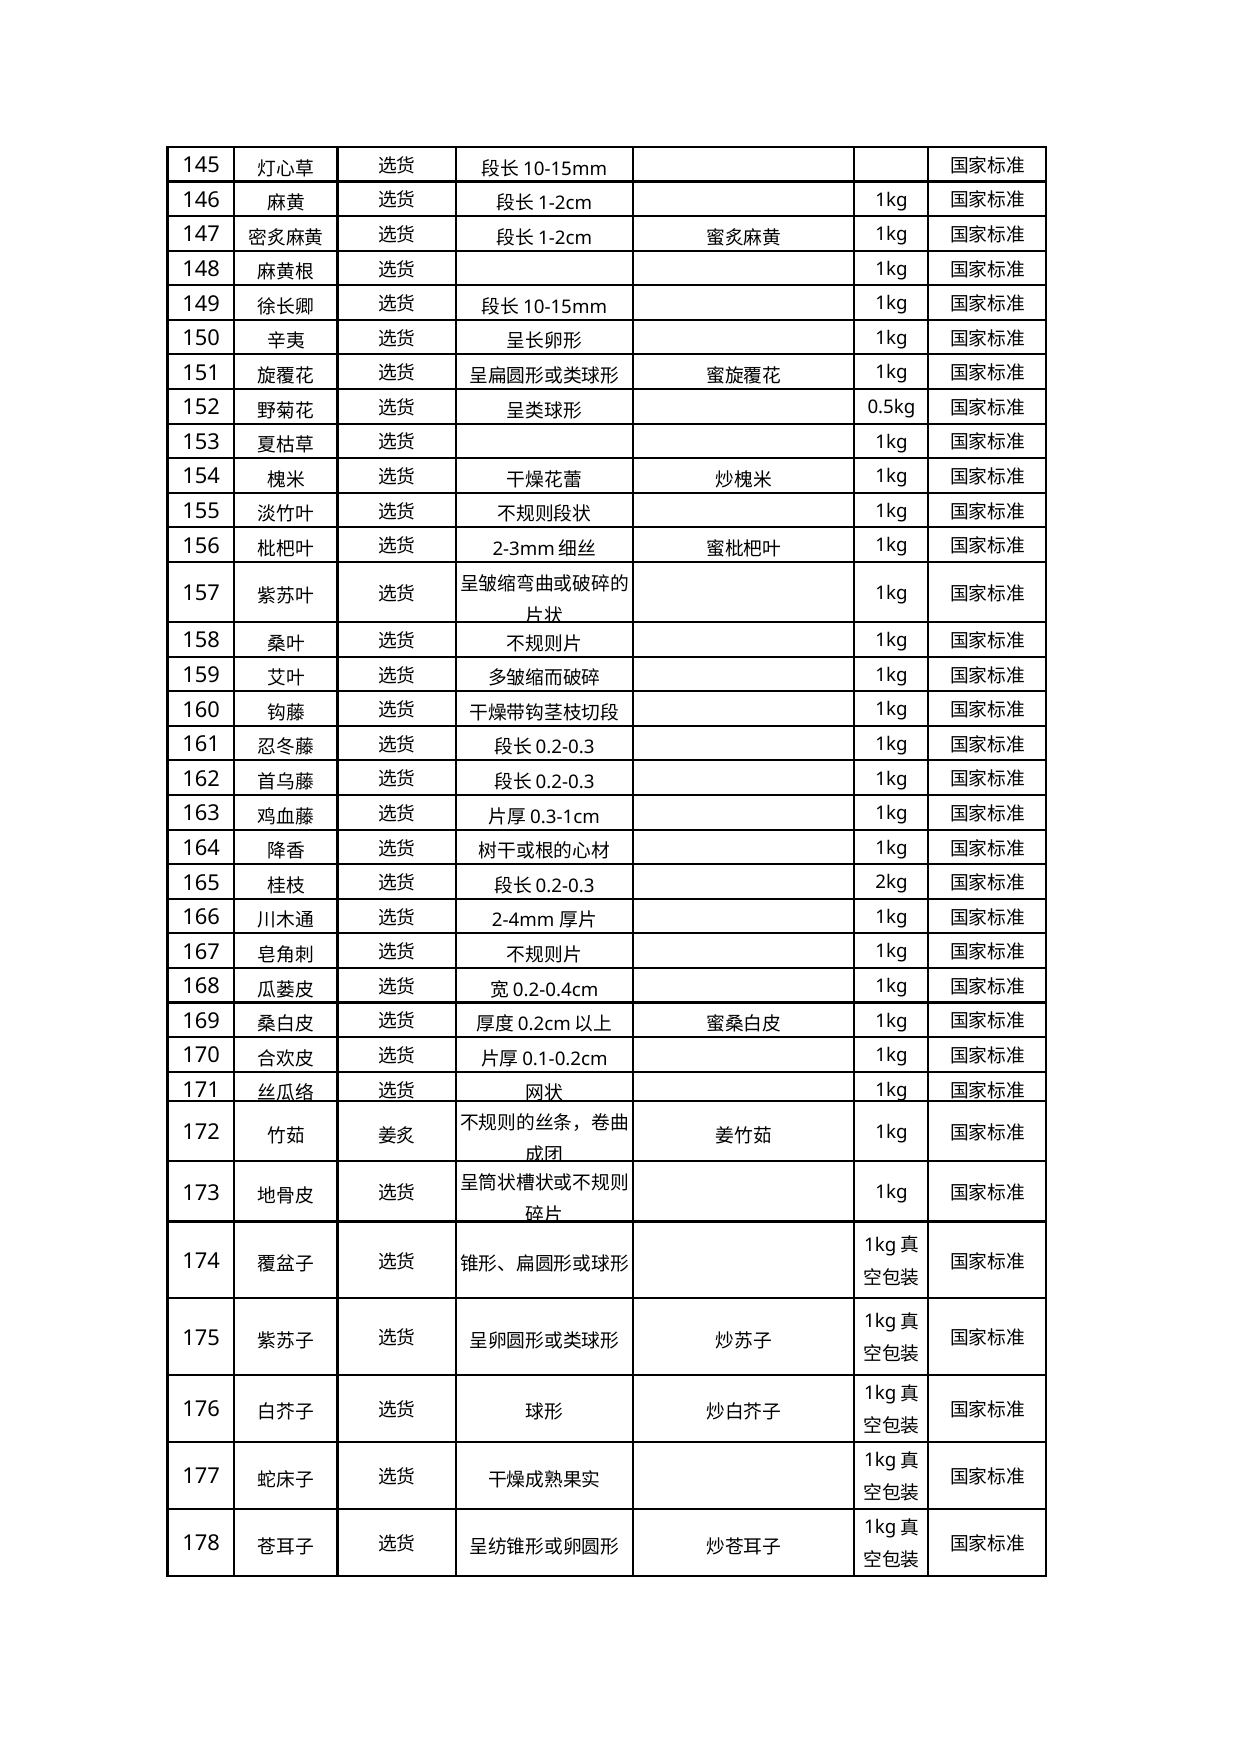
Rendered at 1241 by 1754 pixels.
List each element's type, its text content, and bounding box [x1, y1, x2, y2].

table_cell [634, 831, 853, 863]
table_cell 国家标准 [929, 459, 1045, 492]
table_cell 枇杷叶 [235, 528, 336, 561]
table_cell 竹茹 [235, 1102, 336, 1160]
table_cell 槐米 [235, 459, 336, 492]
table_cell [634, 1162, 853, 1220]
table_cell [634, 658, 853, 690]
table_cell 国家标准 [929, 1004, 1045, 1036]
table_cell 锥形、扁圆形或球形 [457, 1223, 632, 1297]
table_cell [634, 183, 853, 215]
table_cell 呈卵圆形或类球形 [457, 1299, 632, 1373]
table_cell [634, 494, 853, 526]
table_cell 国家标准 [929, 1162, 1045, 1220]
table_cell 选货 [339, 459, 455, 492]
table_cell 首乌藤 [235, 761, 336, 794]
table_cell 145 [169, 148, 233, 180]
table_cell 麻黄根 [235, 252, 336, 284]
table_cell 艾叶 [235, 658, 336, 690]
table_cell 呈类球形 [457, 390, 632, 422]
table_cell 紫苏叶 [235, 563, 336, 621]
table_cell 鸡血藤 [235, 796, 336, 828]
table_cell 树干或根的心材 [457, 831, 632, 863]
table_cell 炒槐米 [634, 459, 853, 492]
table_cell 国家标准 [929, 528, 1045, 561]
table_cell 降香 [235, 831, 336, 863]
table_cell 选货 [339, 286, 455, 319]
table_cell 国家标准 [929, 658, 1045, 690]
table_cell 选货 [339, 1510, 455, 1575]
table_cell 忍冬藤 [235, 727, 336, 759]
table_cell 1kg [855, 1038, 927, 1071]
table_cell 国家标准 [929, 1510, 1045, 1575]
table_cell [634, 1073, 853, 1100]
table_cell 0.5kg [855, 390, 927, 422]
table_cell [634, 623, 853, 656]
table_cell 149 [169, 286, 233, 319]
table_cell [634, 796, 853, 828]
table_cell [634, 1223, 853, 1297]
table_cell 国家标准 [929, 286, 1045, 319]
table_cell 168 [169, 969, 233, 1001]
table_cell 1kg [855, 727, 927, 759]
table_cell 1kg [855, 934, 927, 967]
table_cell 国家标准 [929, 252, 1045, 284]
table_cell 选货 [339, 148, 455, 180]
table_cell 国家标准 [929, 865, 1045, 898]
table_cell 呈筒状槽状或不规则碎片 [457, 1162, 632, 1220]
table_cell 丝瓜络 [235, 1073, 336, 1100]
table_cell 1kg [855, 563, 927, 621]
table_cell 选货 [339, 969, 455, 1001]
table_cell 段长1-2cm [457, 183, 632, 215]
table_cell 选货 [339, 1038, 455, 1071]
table_cell 选货 [339, 1443, 455, 1508]
table_cell 1kg [855, 1004, 927, 1036]
table_cell 桂枝 [235, 865, 336, 898]
table_cell 国家标准 [929, 494, 1045, 526]
table_cell 1kg [855, 528, 927, 561]
table_cell 1kg [855, 1102, 927, 1160]
table_cell 炒苍耳子 [634, 1510, 853, 1575]
table_cell 147 [169, 217, 233, 249]
table_cell 蜜枇杷叶 [634, 528, 853, 561]
table_cell 国家标准 [929, 727, 1045, 759]
table_cell 选货 [339, 796, 455, 828]
table_cell 选货 [339, 1376, 455, 1441]
table_cell 国家标准 [929, 321, 1045, 353]
table_cell 162 [169, 761, 233, 794]
table_cell 国家标准 [929, 563, 1045, 621]
table_cell 1kg [855, 459, 927, 492]
table_cell 段长10-15mm [457, 148, 632, 180]
table_cell 野菊花 [235, 390, 336, 422]
table_cell [634, 425, 853, 457]
table_cell 156 [169, 528, 233, 561]
table_cell 国家标准 [929, 761, 1045, 794]
table_cell 173 [169, 1162, 233, 1220]
table_cell [634, 390, 853, 422]
table_cell 159 [169, 658, 233, 690]
table_cell 选货 [339, 727, 455, 759]
table_cell 1kg真空包装 [855, 1223, 927, 1297]
table_cell 不规则片 [457, 934, 632, 967]
table_cell 152 [169, 390, 233, 422]
table_cell 2-4mm 厚片 [457, 900, 632, 932]
table_cell 171 [169, 1073, 233, 1100]
table_cell 不规则的丝条，卷曲成团 [457, 1102, 632, 1160]
table_cell 国家标准 [929, 1102, 1045, 1160]
table_cell 国家标准 [929, 1038, 1045, 1071]
table_cell 1kg [855, 217, 927, 249]
table_cell 166 [169, 900, 233, 932]
table_cell 2-3mm细丝 [457, 528, 632, 561]
table_cell 白芥子 [235, 1376, 336, 1441]
table_cell 177 [169, 1443, 233, 1508]
table_cell 选货 [339, 217, 455, 249]
table_cell 选货 [339, 900, 455, 932]
table_cell 姜炙 [339, 1102, 455, 1160]
table_cell 地骨皮 [235, 1162, 336, 1220]
table_cell 徐长卿 [235, 286, 336, 319]
table_cell [634, 252, 853, 284]
table_cell 148 [169, 252, 233, 284]
table_cell 国家标准 [929, 831, 1045, 863]
table_cell 段长0.2-0.3 [457, 727, 632, 759]
table_cell 1kg [855, 494, 927, 526]
table_cell 164 [169, 831, 233, 863]
table_cell 国家标准 [929, 1223, 1045, 1297]
table_cell 170 [169, 1038, 233, 1071]
table_cell 国家标准 [929, 1299, 1045, 1373]
table_cell 1kg [855, 831, 927, 863]
table_cell 覆盆子 [235, 1223, 336, 1297]
table_cell 国家标准 [929, 1376, 1045, 1441]
table_cell [634, 692, 853, 725]
table_cell 淡竹叶 [235, 494, 336, 526]
table_cell 段长0.2-0.3 [457, 865, 632, 898]
table_cell 呈长卵形 [457, 321, 632, 353]
table_cell 169 [169, 1004, 233, 1036]
table_cell 钩藤 [235, 692, 336, 725]
table_cell 选货 [339, 563, 455, 621]
table_cell 1kg真空包装 [855, 1299, 927, 1373]
table_cell [457, 252, 632, 284]
table_cell [634, 969, 853, 1001]
table_cell [634, 286, 853, 319]
table_cell 选货 [339, 425, 455, 457]
table_cell [634, 761, 853, 794]
table_cell 合欢皮 [235, 1038, 336, 1071]
table_cell 皂角刺 [235, 934, 336, 967]
table_cell 国家标准 [929, 183, 1045, 215]
table_cell 国家标准 [929, 1443, 1045, 1508]
table_cell 163 [169, 796, 233, 828]
table_cell 选货 [339, 865, 455, 898]
table_cell [634, 1038, 853, 1071]
table_cell 选货 [339, 623, 455, 656]
table_cell 选货 [339, 692, 455, 725]
table_cell 1kg [855, 796, 927, 828]
table_cell 1kg [855, 321, 927, 353]
table_cell 灯心草 [235, 148, 336, 180]
table_cell 苍耳子 [235, 1510, 336, 1575]
table_cell 154 [169, 459, 233, 492]
table_cell 157 [169, 563, 233, 621]
table_cell 1kg真空包装 [855, 1443, 927, 1508]
table_cell 1kg [855, 1073, 927, 1100]
table_cell 桑白皮 [235, 1004, 336, 1036]
table_cell 2kg [855, 865, 927, 898]
table_cell 球形 [457, 1376, 632, 1441]
table_cell [634, 321, 853, 353]
table_cell 160 [169, 692, 233, 725]
table_cell [457, 425, 632, 457]
table_cell 国家标准 [929, 355, 1045, 388]
table_cell 川木通 [235, 900, 336, 932]
table_cell 1kg [855, 355, 927, 388]
table_cell 麻黄 [235, 183, 336, 215]
table_cell 1kg [855, 761, 927, 794]
table_cell 国家标准 [929, 934, 1045, 967]
table_cell 1kg [855, 425, 927, 457]
table_cell 1kg [855, 692, 927, 725]
table_cell 选货 [339, 1223, 455, 1297]
table_cell 呈皱缩弯曲或破碎的片状 [457, 563, 632, 621]
table_cell 158 [169, 623, 233, 656]
table_cell 国家标准 [929, 692, 1045, 725]
table_cell 1kg [855, 623, 927, 656]
table_cell 1kg [855, 183, 927, 215]
table_cell 国家标准 [929, 148, 1045, 180]
table_cell 国家标准 [929, 969, 1045, 1001]
table_cell 1kg真空包装 [855, 1376, 927, 1441]
table_cell 桑叶 [235, 623, 336, 656]
table_cell 呈纺锥形或卵圆形 [457, 1510, 632, 1575]
table_cell [634, 148, 853, 180]
table_cell 多皱缩而破碎 [457, 658, 632, 690]
table_cell 干燥成熟果实 [457, 1443, 632, 1508]
table_cell 瓜蒌皮 [235, 969, 336, 1001]
table_cell 炒白芥子 [634, 1376, 853, 1441]
table_cell 夏枯草 [235, 425, 336, 457]
table_cell [634, 934, 853, 967]
table_cell 厚度0.2cm以上 [457, 1004, 632, 1036]
table_cell 选货 [339, 390, 455, 422]
table_cell 干燥花蕾 [457, 459, 632, 492]
table_cell 选货 [339, 252, 455, 284]
table_cell 干燥带钩茎枝切段 [457, 692, 632, 725]
table_cell 选货 [339, 528, 455, 561]
table_cell 167 [169, 934, 233, 967]
table_cell [634, 563, 853, 621]
table_cell 炒苏子 [634, 1299, 853, 1373]
table_cell 151 [169, 355, 233, 388]
table_cell 段长1-2cm [457, 217, 632, 249]
table_cell 选货 [339, 1073, 455, 1100]
table_cell 选货 [339, 831, 455, 863]
table_cell 密炙麻黄 [235, 217, 336, 249]
table_cell 蜜旋覆花 [634, 355, 853, 388]
table_cell 150 [169, 321, 233, 353]
table_cell 蛇床子 [235, 1443, 336, 1508]
table_cell 选货 [339, 1299, 455, 1373]
table_cell 辛夷 [235, 321, 336, 353]
table_cell 国家标准 [929, 1073, 1045, 1100]
table_cell 选货 [339, 761, 455, 794]
table_cell 175 [169, 1299, 233, 1373]
table_cell 不规则片 [457, 623, 632, 656]
table_cell 1kg [855, 286, 927, 319]
table_cell 1kg真空包装 [855, 1510, 927, 1575]
table_cell [634, 727, 853, 759]
table_cell 国家标准 [929, 900, 1045, 932]
table_cell 片厚0.3-1cm [457, 796, 632, 828]
table_cell 153 [169, 425, 233, 457]
table_cell [634, 865, 853, 898]
table_cell 段长0.2-0.3 [457, 761, 632, 794]
table_cell 国家标准 [929, 623, 1045, 656]
table_cell 姜竹茹 [634, 1102, 853, 1160]
table_cell 选货 [339, 183, 455, 215]
table_cell 178 [169, 1510, 233, 1575]
table_cell 选货 [339, 934, 455, 967]
table_cell 蜜桑白皮 [634, 1004, 853, 1036]
table_cell 选货 [339, 355, 455, 388]
table_cell 1kg [855, 969, 927, 1001]
table_cell 国家标准 [929, 425, 1045, 457]
table_cell 不规则段状 [457, 494, 632, 526]
table_cell 选货 [339, 494, 455, 526]
table_cell [634, 1443, 853, 1508]
table_cell 选货 [339, 1004, 455, 1036]
table_cell 呈扁圆形或类球形 [457, 355, 632, 388]
table_cell 1kg [855, 900, 927, 932]
table_cell 1kg [855, 1162, 927, 1220]
table_cell 165 [169, 865, 233, 898]
table_cell 片厚0.1-0.2cm [457, 1038, 632, 1071]
table_cell 宽0.2-0.4cm [457, 969, 632, 1001]
table_cell 国家标准 [929, 390, 1045, 422]
table_cell 段长10-15mm [457, 286, 632, 319]
table_cell [634, 900, 853, 932]
table_cell 1kg [855, 658, 927, 690]
table_cell 紫苏子 [235, 1299, 336, 1373]
table_cell 旋覆花 [235, 355, 336, 388]
table_cell 蜜炙麻黄 [634, 217, 853, 249]
table_cell 155 [169, 494, 233, 526]
table_cell 选货 [339, 321, 455, 353]
table_cell [855, 148, 927, 180]
table_cell 174 [169, 1223, 233, 1297]
table_cell 176 [169, 1376, 233, 1441]
table_cell 选货 [339, 658, 455, 690]
table_cell 1kg [855, 252, 927, 284]
table_cell 国家标准 [929, 796, 1045, 828]
table_cell 146 [169, 183, 233, 215]
table_cell 选货 [339, 1162, 455, 1220]
table_cell 国家标准 [929, 217, 1045, 249]
table_cell 161 [169, 727, 233, 759]
table_cell 网状 [457, 1073, 632, 1100]
table_cell 172 [169, 1102, 233, 1160]
